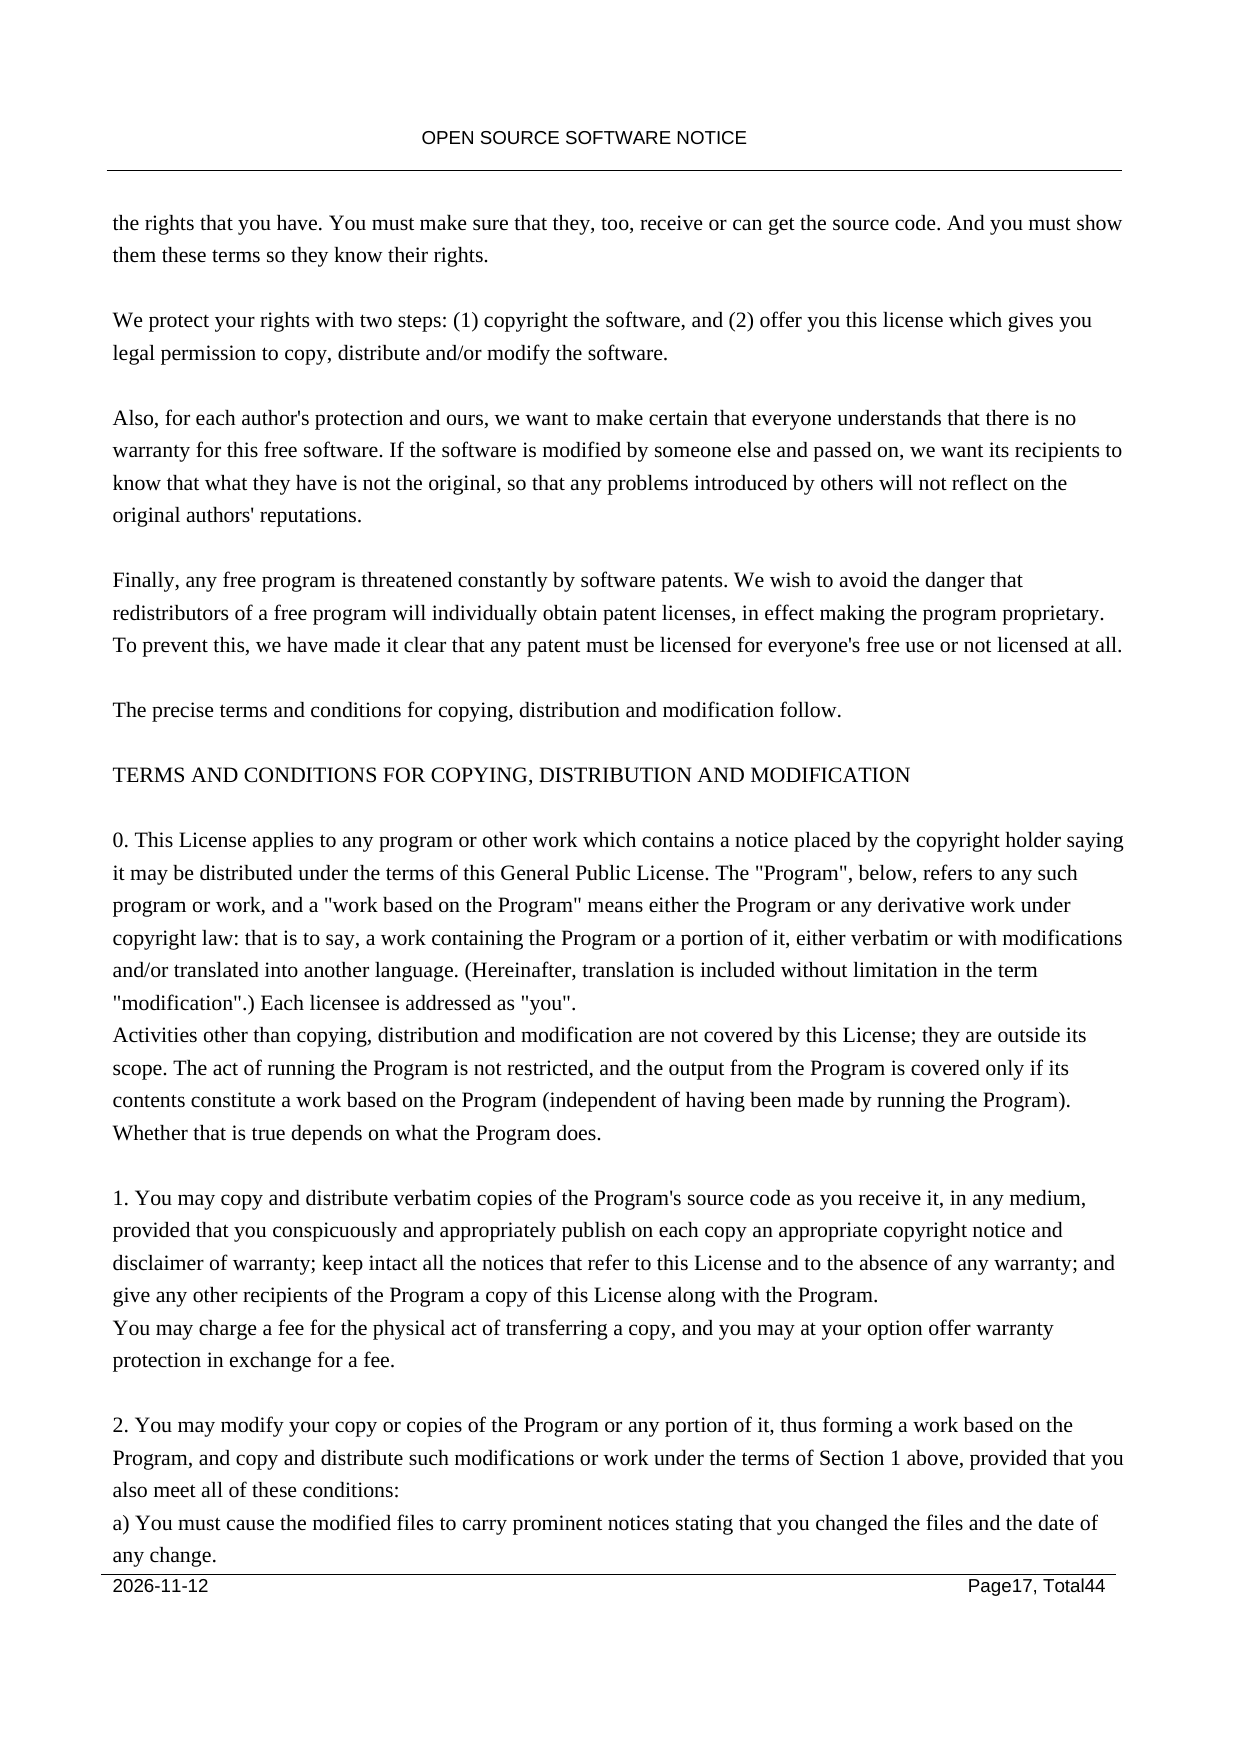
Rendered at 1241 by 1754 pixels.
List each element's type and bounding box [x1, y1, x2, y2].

text [112, 206, 1128, 1571]
